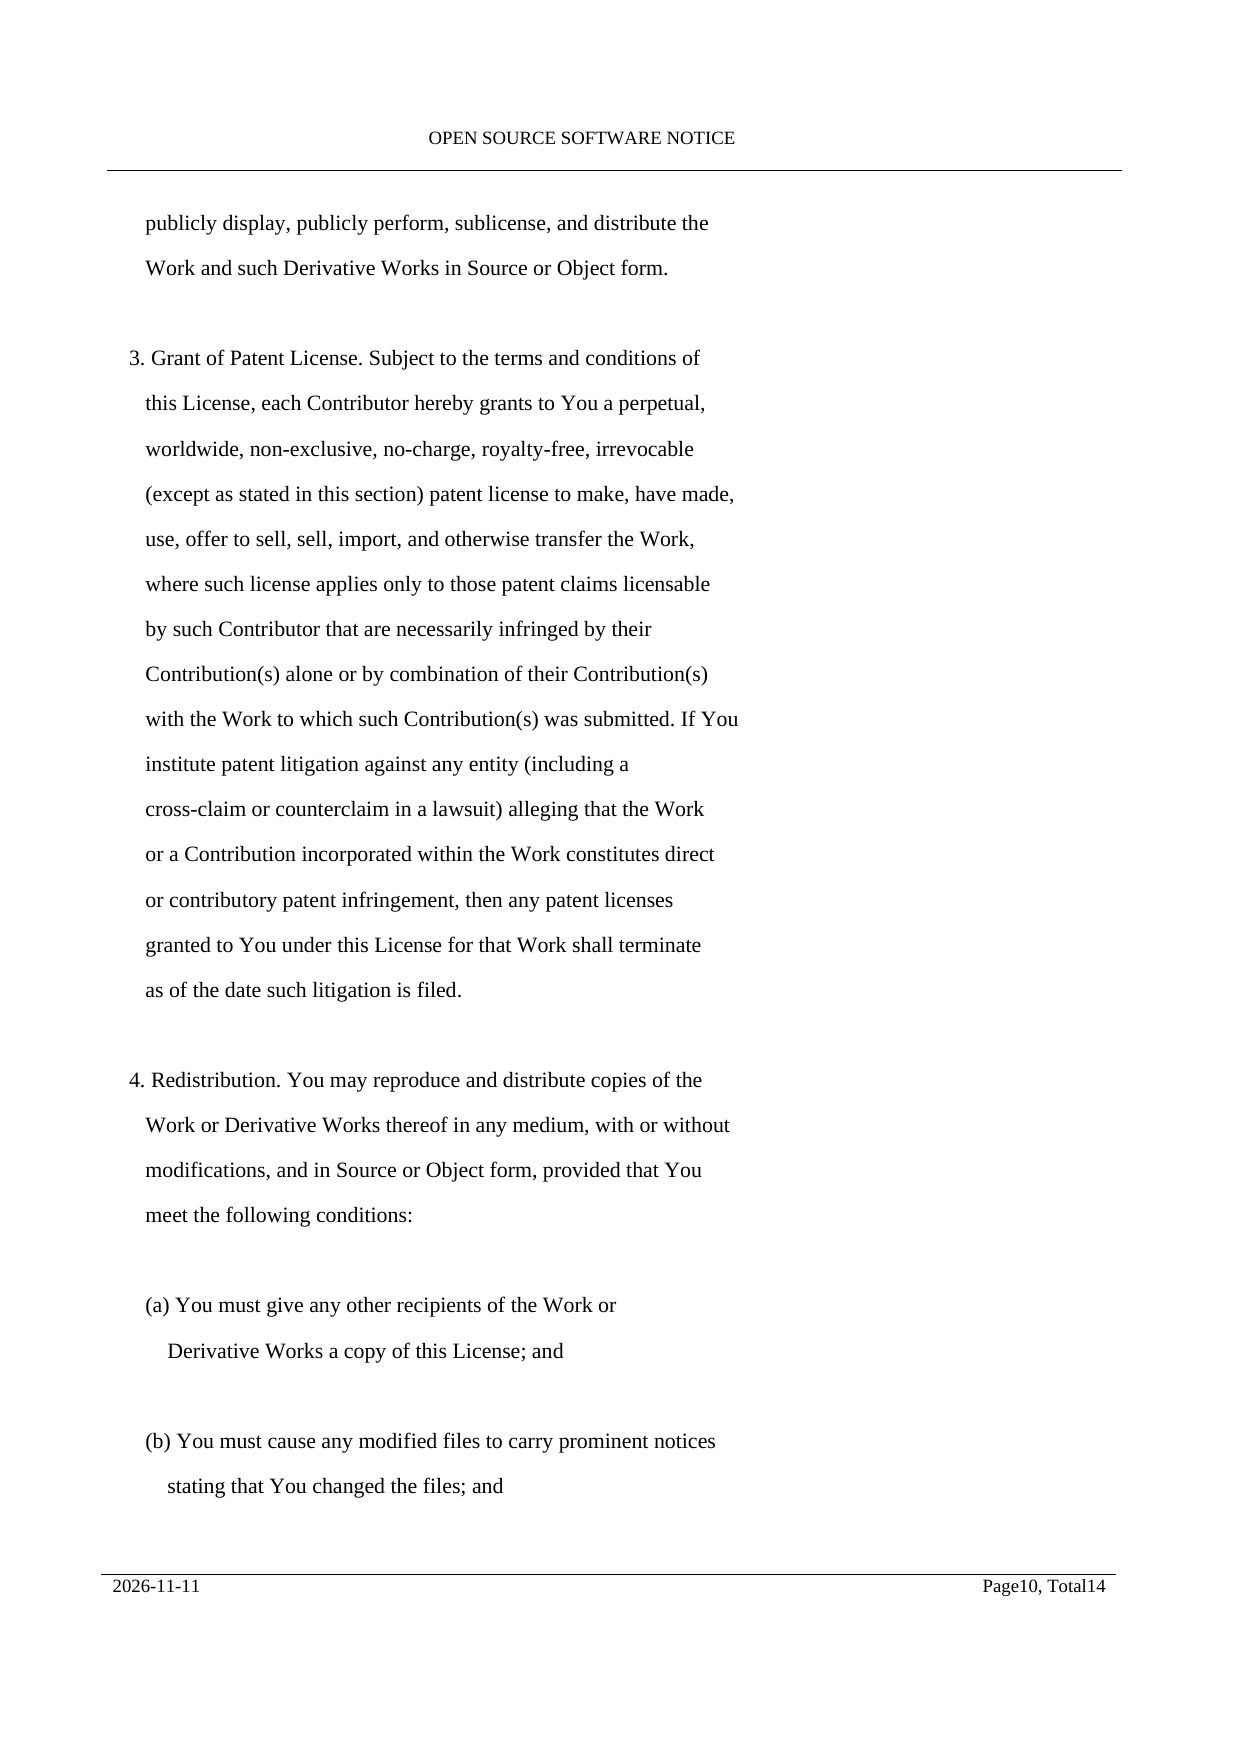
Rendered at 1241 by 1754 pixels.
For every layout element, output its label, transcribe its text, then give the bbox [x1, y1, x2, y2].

text Derivative Works a copy of this License; and [112, 1334, 1128, 1366]
text publicly display, publicly perform, sublicense, and distribute the [112, 206, 1128, 239]
text or a Contribution incorporated within the Work constitutes direct [112, 838, 1128, 870]
text by such Contributor that are necessarily infringed by their [112, 612, 1128, 645]
text modifications, and in Source or Object form, provided that You [112, 1153, 1128, 1186]
text (a) You must give any other recipients of the Work or [112, 1289, 1128, 1321]
text with the Work to which such Contribution(s) was submitted. If You [112, 702, 1128, 735]
text 4. Redistribution. You may reproduce and distribute copies of the [112, 1063, 1128, 1096]
text institute patent litigation against any entity (including a [112, 748, 1128, 780]
text Work or Derivative Works thereof in any medium, with or without [112, 1108, 1128, 1141]
text cross-claim or counterclaim in a lawsuit) alleging that the Work [112, 793, 1128, 825]
text use, offer to sell, sell, import, and otherwise transfer the Work, [112, 522, 1128, 554]
text 3. Grant of Patent License. Subject to the terms and conditions of [112, 342, 1128, 374]
text granted to You under this License for that Work shall terminate [112, 928, 1128, 961]
text where such license applies only to those patent claims licensable [112, 567, 1128, 600]
text or contributory patent infringement, then any patent licenses [112, 883, 1128, 915]
text worldwide, non-exclusive, no-charge, royalty-free, irrevocable [112, 432, 1128, 464]
text Contribution(s) alone or by combination of their Contribution(s) [112, 657, 1128, 690]
text (except as stated in this section) patent license to make, have made, [112, 477, 1128, 509]
text meet the following conditions: [112, 1199, 1128, 1231]
text Work and such Derivative Works in Source or Object form. [112, 251, 1128, 284]
text this License, each Contributor hereby grants to You a perpetual, [112, 387, 1128, 419]
text as of the date such litigation is filed. [112, 973, 1128, 1006]
text (b) You must cause any modified files to carry prominent notices [112, 1424, 1128, 1457]
text stating that You changed the files; and [112, 1469, 1128, 1502]
